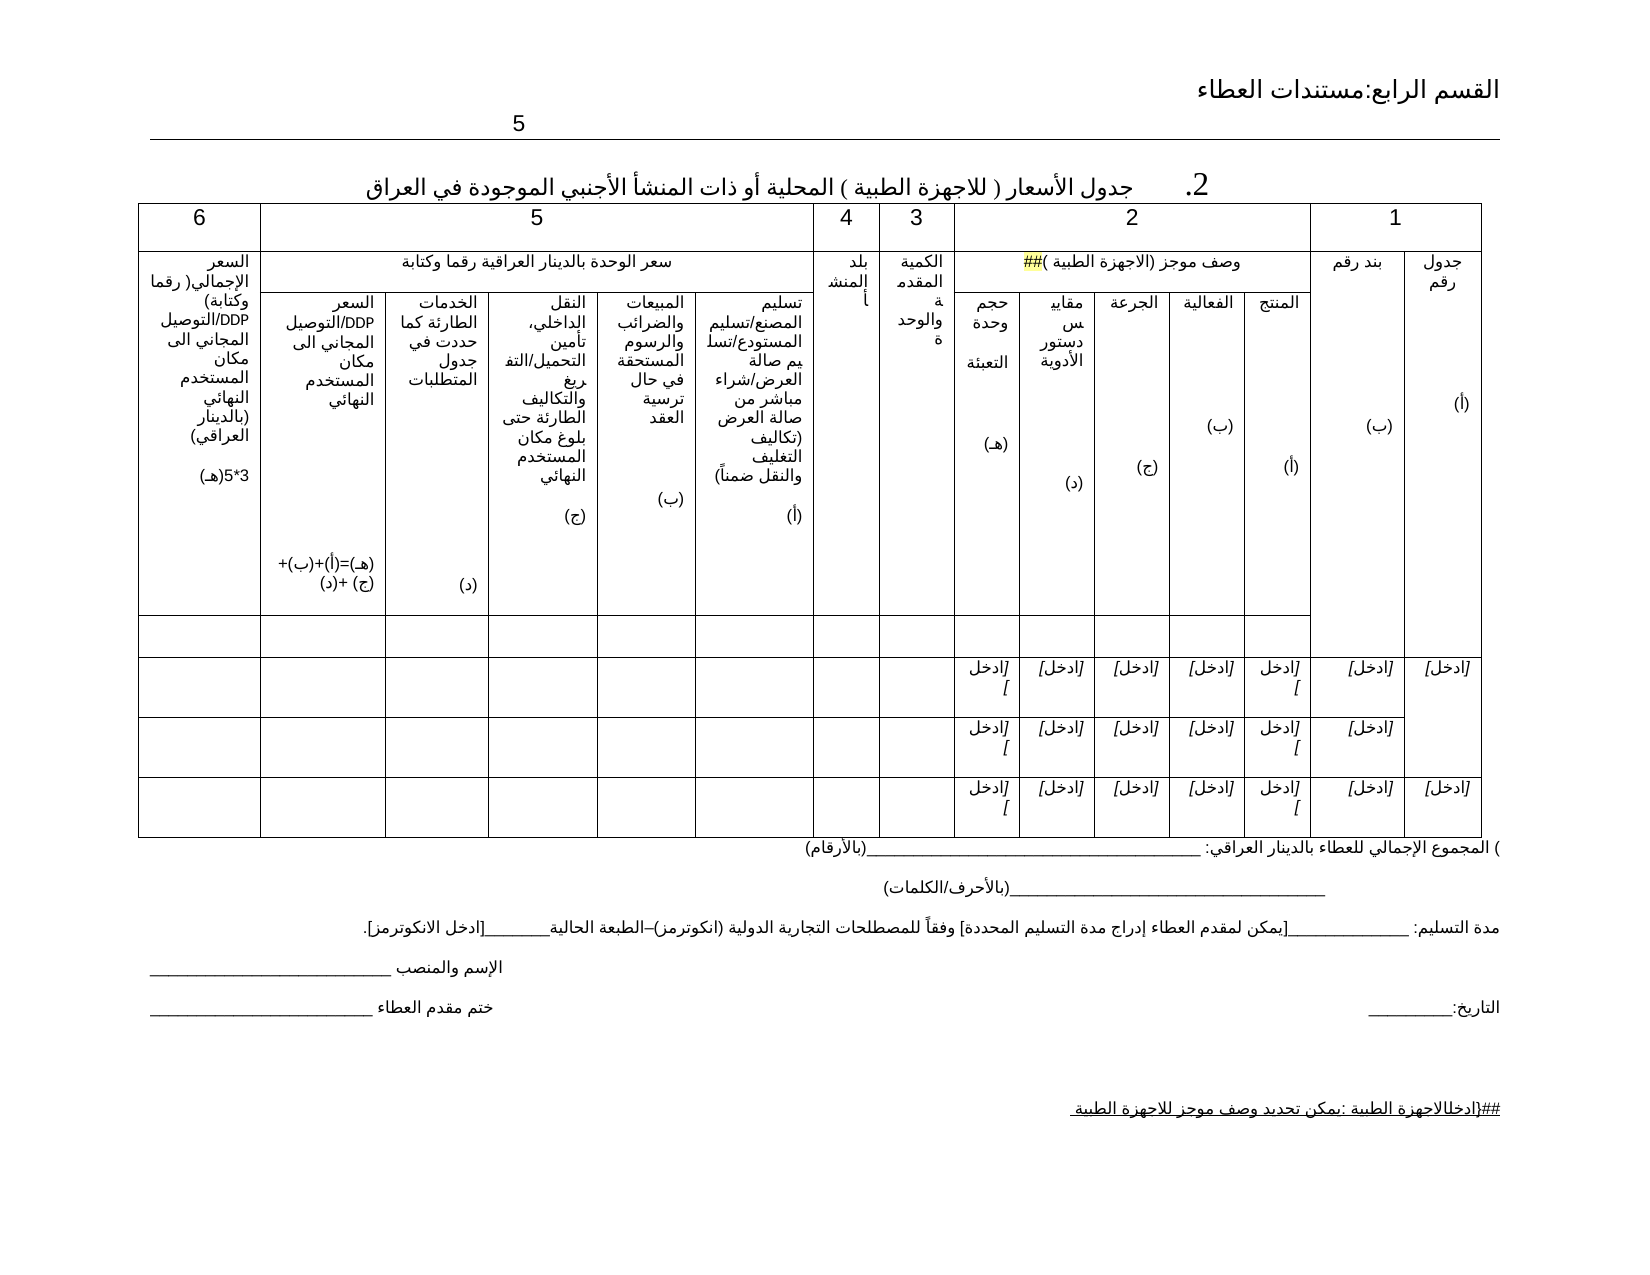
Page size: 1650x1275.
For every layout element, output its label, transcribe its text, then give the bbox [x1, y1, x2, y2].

table_cell [139, 616, 260, 657]
table_cell سعر الوحدة بالدينار العراقية رقما وكتابة [261, 252, 813, 292]
table_cell [598, 778, 695, 837]
table_cell تسليم المصنع/تسليم المستودع/تسليم صالة العرض/شراء مباشر من صالة العرض (تكاليف التغليف والنقل ضمناً) (أ) [696, 293, 813, 614]
table_cell [814, 778, 879, 837]
table_cell بلد المنشأ [814, 252, 879, 614]
table_cell [386, 658, 488, 717]
table_cell المنتج (أ) [1245, 293, 1310, 614]
table_header 5 [261, 204, 813, 251]
table_cell [ادخل] [955, 658, 1019, 717]
table_cell [880, 718, 954, 777]
table_cell [ادخل] [1245, 658, 1310, 717]
table_cell [ادخل] [1095, 778, 1169, 837]
table_cell جدول رقم (أ) [1405, 252, 1481, 657]
table_cell النقل الداخلي، تأمين التحميل/التفريغ والتكاليف الطارئة حتى بلوغ مكان المستخدم النهائي (ج) [489, 293, 597, 614]
table_header 1 [1311, 204, 1481, 251]
table_header 6 [139, 204, 260, 251]
table_cell [814, 718, 879, 777]
table_cell [ادخل] [1095, 658, 1169, 717]
table_cell [598, 616, 695, 657]
table_cell السعر الإجمالي( رقما وكتابة)DDP/التوصيل المجاني الى مكان المستخدم النهائي (بالدينار العراقي) 3*5(هـ) [139, 252, 260, 614]
table_cell [ادخل] [955, 718, 1019, 777]
table_cell [814, 658, 879, 717]
table_cell [696, 718, 813, 777]
table_cell [ادخل] [1170, 718, 1244, 777]
table_cell [ادخل] [1311, 778, 1404, 837]
table_header 4 [814, 204, 879, 251]
table_cell المبيعات والضرائب والرسوم المستحقة في حال ترسية العقد (ب) [598, 293, 695, 614]
table_cell [880, 616, 954, 657]
table_cell الفعالية (ب) [1170, 293, 1244, 614]
table_cell [261, 718, 385, 777]
table_cell [ادخل] [1311, 658, 1404, 717]
table_cell [598, 718, 695, 777]
table_cell [386, 778, 488, 837]
table_cell [139, 718, 260, 777]
table_cell [ادخل] [1245, 778, 1310, 837]
table_cell [489, 616, 597, 657]
table_cell الكمية المقدمة والوحدة [880, 252, 954, 614]
table_cell السعر DDP/التوصيل المجاني الى مكان المستخدم النهائي (هـ)=(أ)+(ب)+(ج) +(د) [261, 293, 385, 614]
table_cell مقاييس دستور الأدوية (د) [1020, 293, 1094, 614]
table_cell [1170, 616, 1244, 657]
table_cell [261, 778, 385, 837]
table_cell [386, 718, 488, 777]
text __________________________________(بالأحرف/الكلمات) [150, 878, 1500, 897]
table_cell [ادخل] [1245, 718, 1310, 777]
table_cell [261, 616, 385, 657]
table_cell [880, 658, 954, 717]
table_cell [1245, 616, 1310, 657]
table_cell [ادخل] [1170, 658, 1244, 717]
table_cell [ادخل] [1405, 658, 1481, 777]
table_cell الخدمات الطارئة كما حددت في جدول المتطلبات (د) [386, 293, 488, 614]
table_cell [955, 616, 1019, 657]
table_cell [814, 616, 879, 657]
subtitle 2. جدول الأسعار ( للاجهزة الطبية ) المحلية أو ذات المنشأ الأجنبي الموجودة في العراق [150, 164, 1425, 203]
table_cell [489, 778, 597, 837]
table_cell [ادخل] [1020, 778, 1094, 837]
table_cell [ادخل] [1170, 778, 1244, 837]
table_cell [ادخل] [955, 778, 1019, 837]
table_cell الجرعة (ج) [1095, 293, 1169, 614]
table_cell [139, 658, 260, 717]
text ) المجموع الإجمالي للعطاء بالدينار العراقي: ____________________________________(بالأرقام) [150, 838, 1500, 857]
table_cell [696, 616, 813, 657]
table_cell [ادخل] [1405, 778, 1481, 837]
table_cell [386, 616, 488, 657]
table_cell [880, 778, 954, 837]
table_cell [489, 658, 597, 717]
table_cell وصف موجز (الاجهزة الطبية )## [955, 252, 1310, 292]
table_cell [ادخل] [1020, 718, 1094, 777]
text التاريخ:_________ ختم مقدم العطاء ________________________ [150, 998, 1500, 1017]
table_header 3 [880, 204, 954, 251]
table_cell [489, 718, 597, 777]
table_header 2 [955, 204, 1310, 251]
table_cell [1095, 616, 1169, 657]
text ##{ادخلالاجهزة الطبية :يمكن تحديد وصف موجز للاجهزة الطبية [150, 1099, 1500, 1118]
table_cell [696, 778, 813, 837]
table_cell حجم وحدة التعبئة (هـ) [955, 293, 1019, 614]
table_cell [696, 658, 813, 717]
text الإسم والمنصب __________________________ [150, 958, 1500, 977]
table_cell [261, 658, 385, 717]
text مدة التسليم: _____________[يمكن لمقدم العطاء إدراج مدة التسليم المحددة] وفقاً للمصطلحات التجارية الدولية (انكوترمز)–الطبعة الحالية_______[ادخل الانكوترمز]. [150, 918, 1500, 937]
table_cell [598, 658, 695, 717]
table_cell [1020, 616, 1094, 657]
table_cell بند رقم (ب) [1311, 252, 1404, 657]
table_cell [ادخل] [1311, 718, 1404, 777]
table_cell [ادخل] [1020, 658, 1094, 717]
table_cell [139, 778, 260, 837]
table_cell [ادخل] [1095, 718, 1169, 777]
